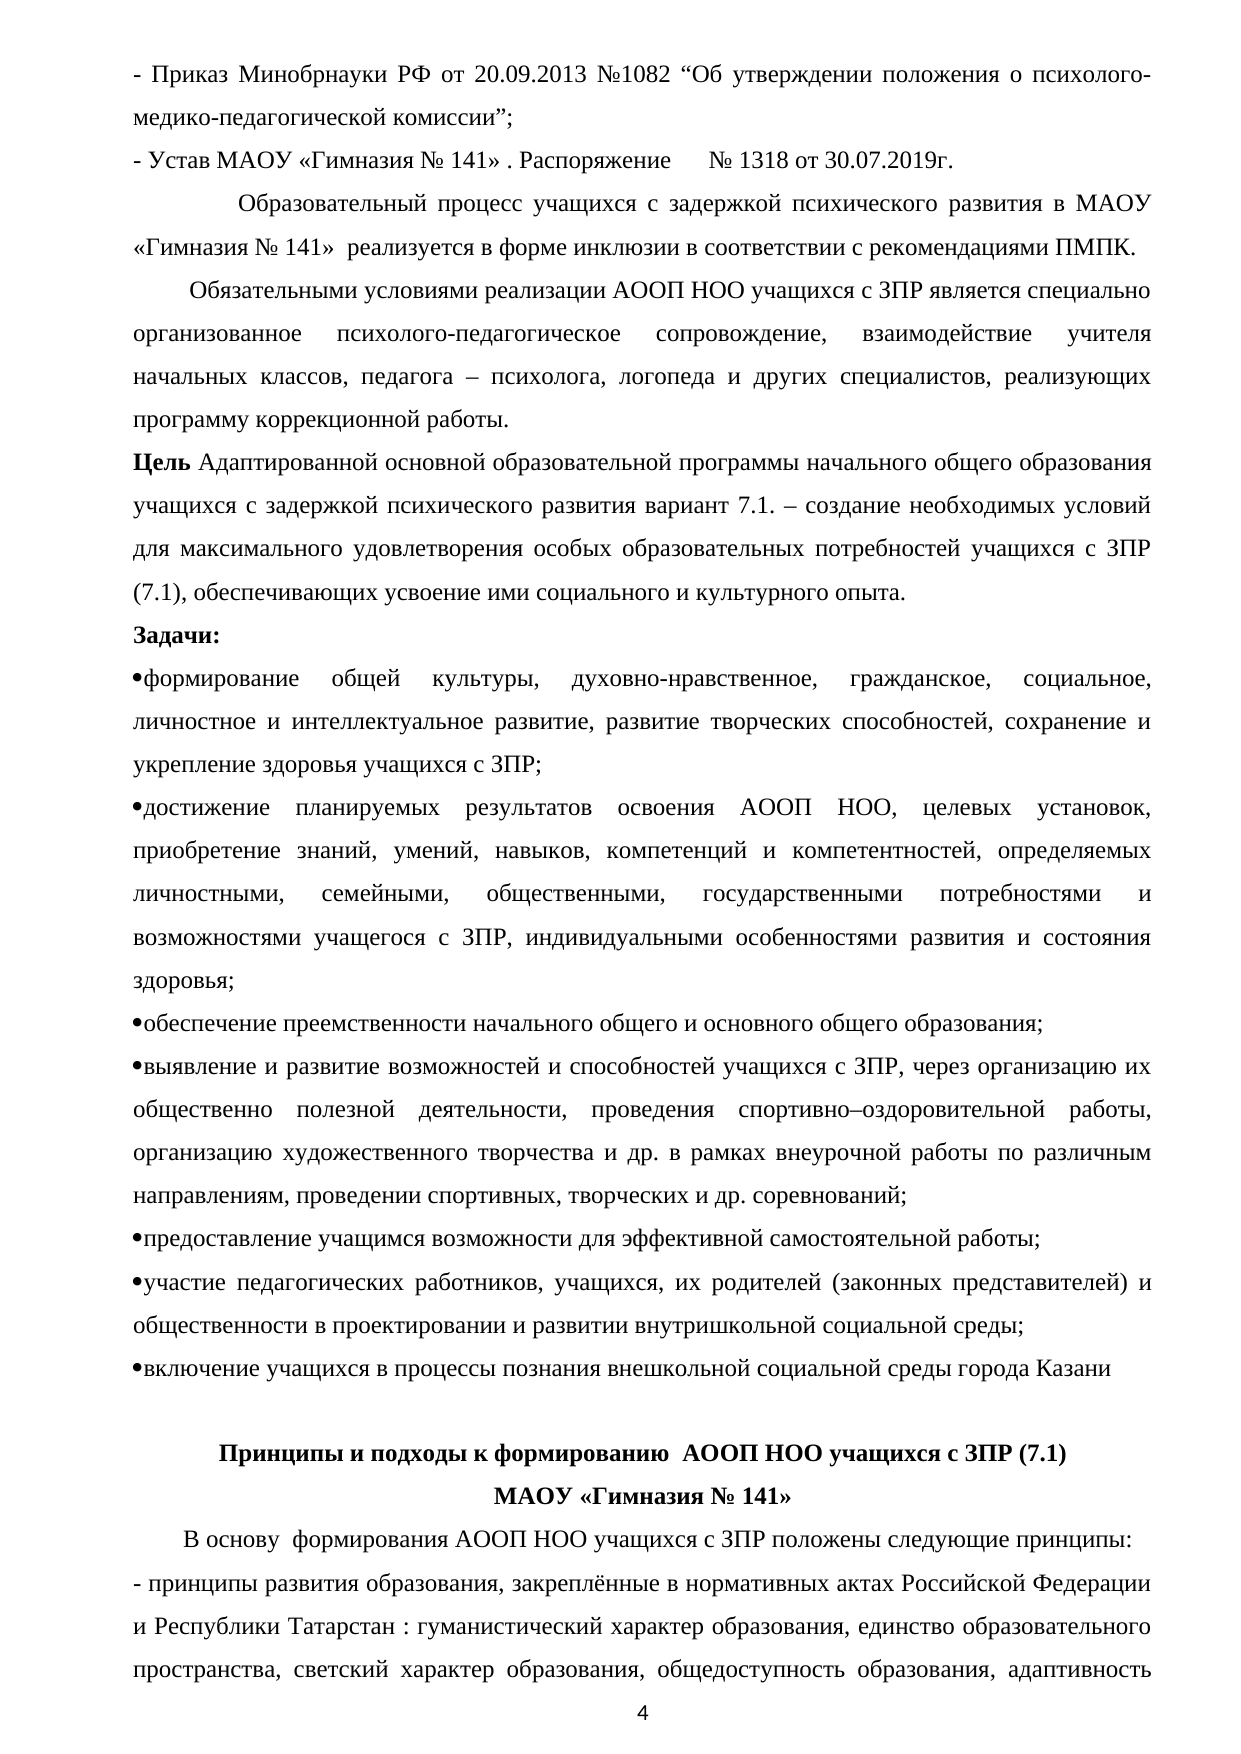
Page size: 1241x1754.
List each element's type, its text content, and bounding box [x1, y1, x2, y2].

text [133, 1568, 1152, 1683]
text Цель Адаптированной основной образовательной программы начального общего образования учащихся с задержкой психического развития вариант 7.1. – создание необходимых условий для максимального удовлетворения особых образовательных потребностей учащихся с ЗПР (7.1), обеспечивающих усвоение ими социального и культурного опыта. [133, 447, 1152, 605]
text ​включение учащихся в процессы познания внешкольной социальной среды города Казани [133, 1353, 1152, 1382]
text - Приказ Минобрнауки РФ от 20.09.2013 №1082 “Об утверждении положения о психолого-медико-педагогической комиссии”; [133, 59, 1152, 131]
text формирование общей культуры, духовно-нравственное, гражданское, социальное, личностное и интеллектуальное развитие, развитие творческих способностей, сохранение и укрепление здоровья учащихся с ЗПР; [133, 663, 1152, 778]
text Задачи: [133, 620, 1152, 648]
text - Устав МАОУ «Гимназия № 141» . Распоряжение № 1318 от 30.07.2019г. [133, 145, 1152, 174]
text Образовательный процесс учащихся с задержкой психического развития в МАОУ «Гимназия № 141» реализуется в форме инклюзии в соответствии с рекомендациями ПМПК. [133, 188, 1152, 260]
text ​обеспечение преемственности начального общего и основного общего образования; [133, 1008, 1152, 1037]
text ​достижение планируемых результатов освоения АООП НОО, целевых установок, приобретение знаний, умений, навыков, компетенций и компетентностей, определяемых личностными, семейными, общественными, государственными потребностями и возможностями учащегося с ЗПР, индивидуальными особенностями развития и состояния здоровья; [133, 792, 1152, 993]
text Обязательными условиями реализации АООП НОО учащихся с ЗПР является специально организованное психолого-педагогическое сопровождение, взаимодействие учителя начальных классов, педагога – психолога, логопеда и других специалистов, реализующих программу коррекционной работы. [133, 275, 1152, 433]
text МАОУ «Гимназия № 141» [133, 1481, 1152, 1510]
text ​предоставление учащимся возможности для эффективной самостоятельной работы; [133, 1223, 1152, 1252]
text В основу формирования АООП НОО учащихся с ЗПР положены следующие принципы: [133, 1524, 1152, 1553]
text выявление и развитие возможностей и способностей учащихся с ЗПР, через организацию их общественно полезной деятельности, проведения спортивно–оздоровительной работы, организацию художественного творчества и др. в рамках внеурочной работы по различным направлениям, проведении спортивных, творческих и др. соревнований; [133, 1051, 1152, 1209]
text участие педагогических работников, учащихся, их родителей (законных представителей) и общественности в проектировании и развитии внутришкольной социальной среды; [133, 1267, 1152, 1338]
text Принципы и подходы к формированию АООП НОО учащихся с ЗПР (7.1) [133, 1438, 1152, 1467]
